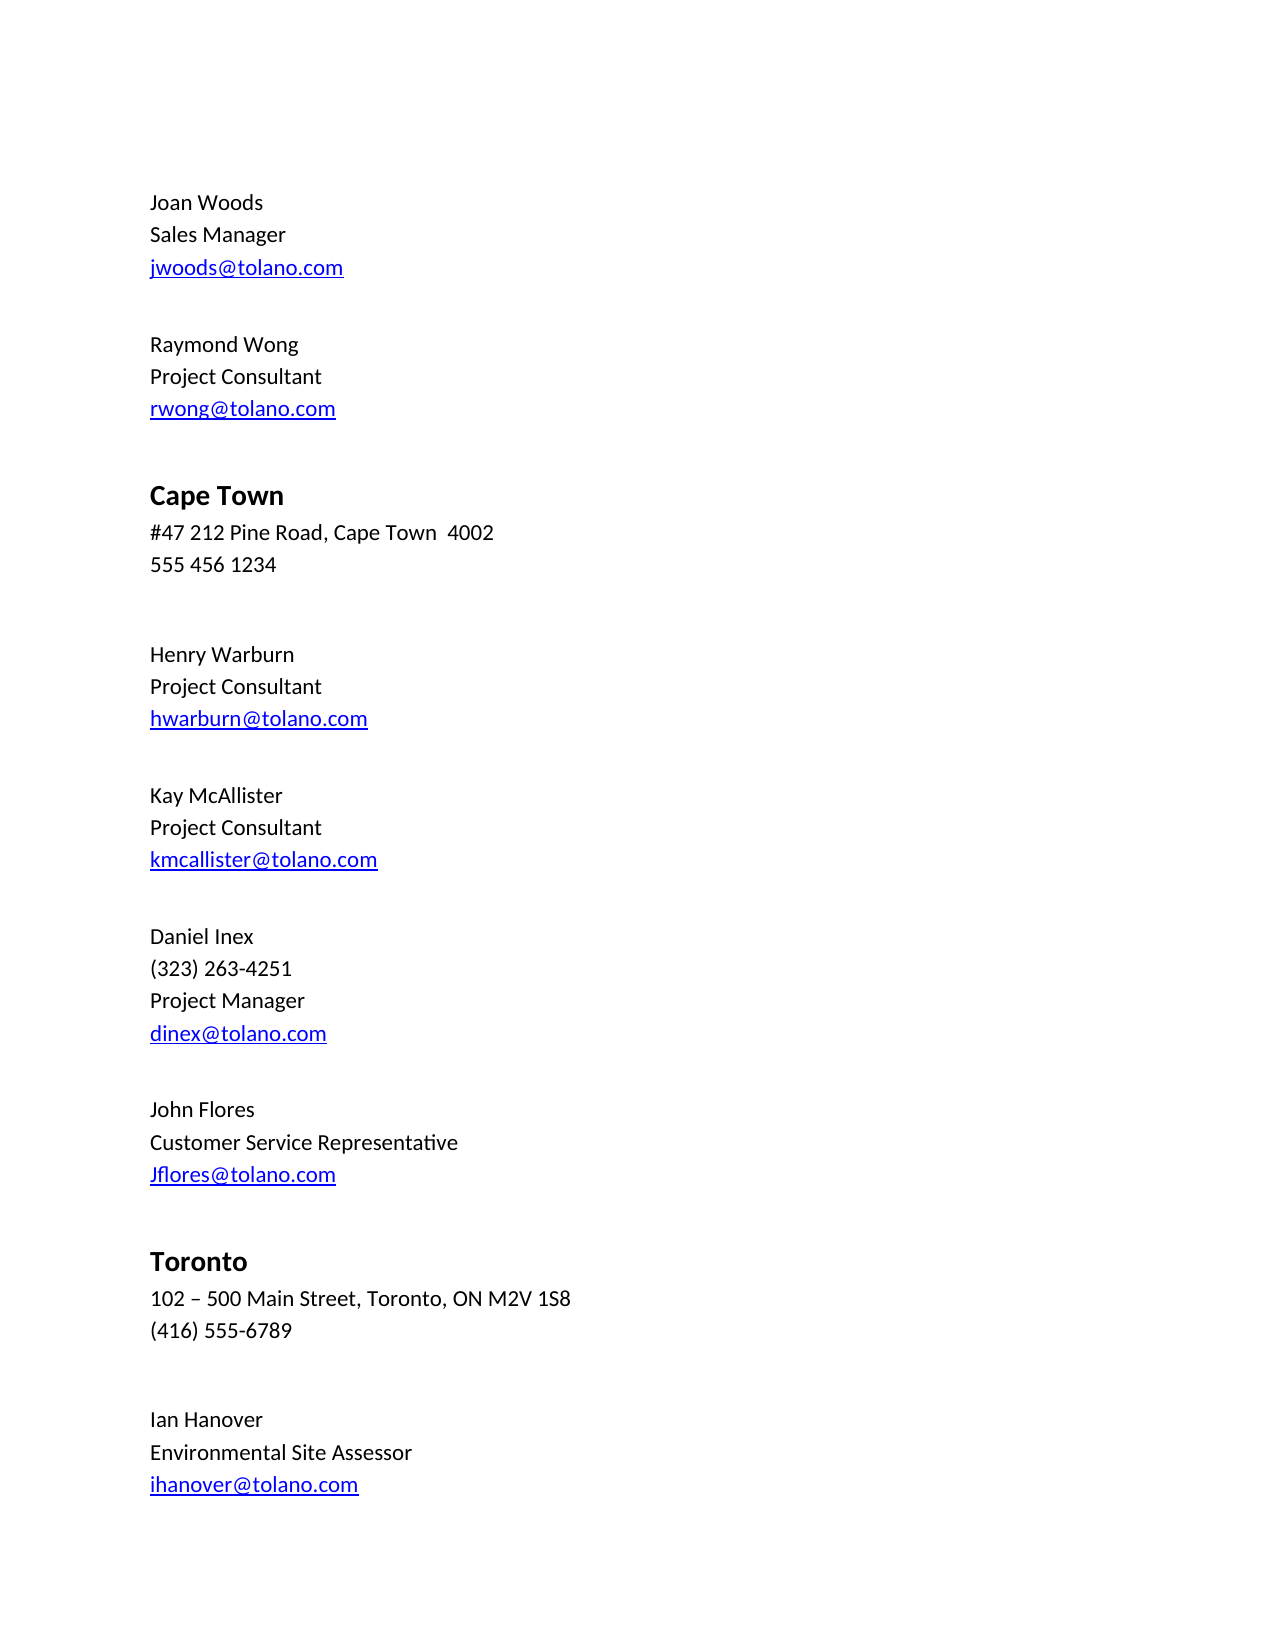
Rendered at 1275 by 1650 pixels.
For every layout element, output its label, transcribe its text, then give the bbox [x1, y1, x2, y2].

text 4002 [150, 518, 1125, 546]
text Project Manager [150, 987, 1125, 1014]
text Jflores@tolano.com [150, 1160, 1125, 1188]
text Kay McAllister [150, 781, 1125, 809]
text Project Consultant [150, 362, 1125, 390]
text rwong@tolano.com [150, 394, 1125, 422]
text Project Consultant [150, 813, 1125, 841]
text (323) 263-4251 [150, 954, 1125, 982]
text kmcallister@tolano.com [150, 845, 1125, 873]
text John Flores [150, 1096, 1125, 1124]
text (416) 555-6789 [150, 1316, 1125, 1344]
text Project Consultant [150, 672, 1125, 700]
text Ian Hanover [150, 1406, 1125, 1434]
text Joan Woods [150, 188, 1125, 216]
text ihanover@tolano.com [150, 1470, 1125, 1498]
text jwoods@tolano.com [150, 253, 1125, 281]
text 555 456 1234 [150, 550, 1125, 578]
text Environmental Site Assessor [150, 1438, 1125, 1466]
text Customer Service Representative [150, 1128, 1125, 1156]
text Raymond Wong [150, 330, 1125, 358]
text hwarburn@tolano.com [150, 704, 1125, 732]
text Daniel Inex [150, 922, 1125, 950]
text Sales Manager [150, 221, 1125, 249]
text dinex@tolano.com [150, 1019, 1125, 1047]
text Henry Warburn [150, 640, 1125, 668]
